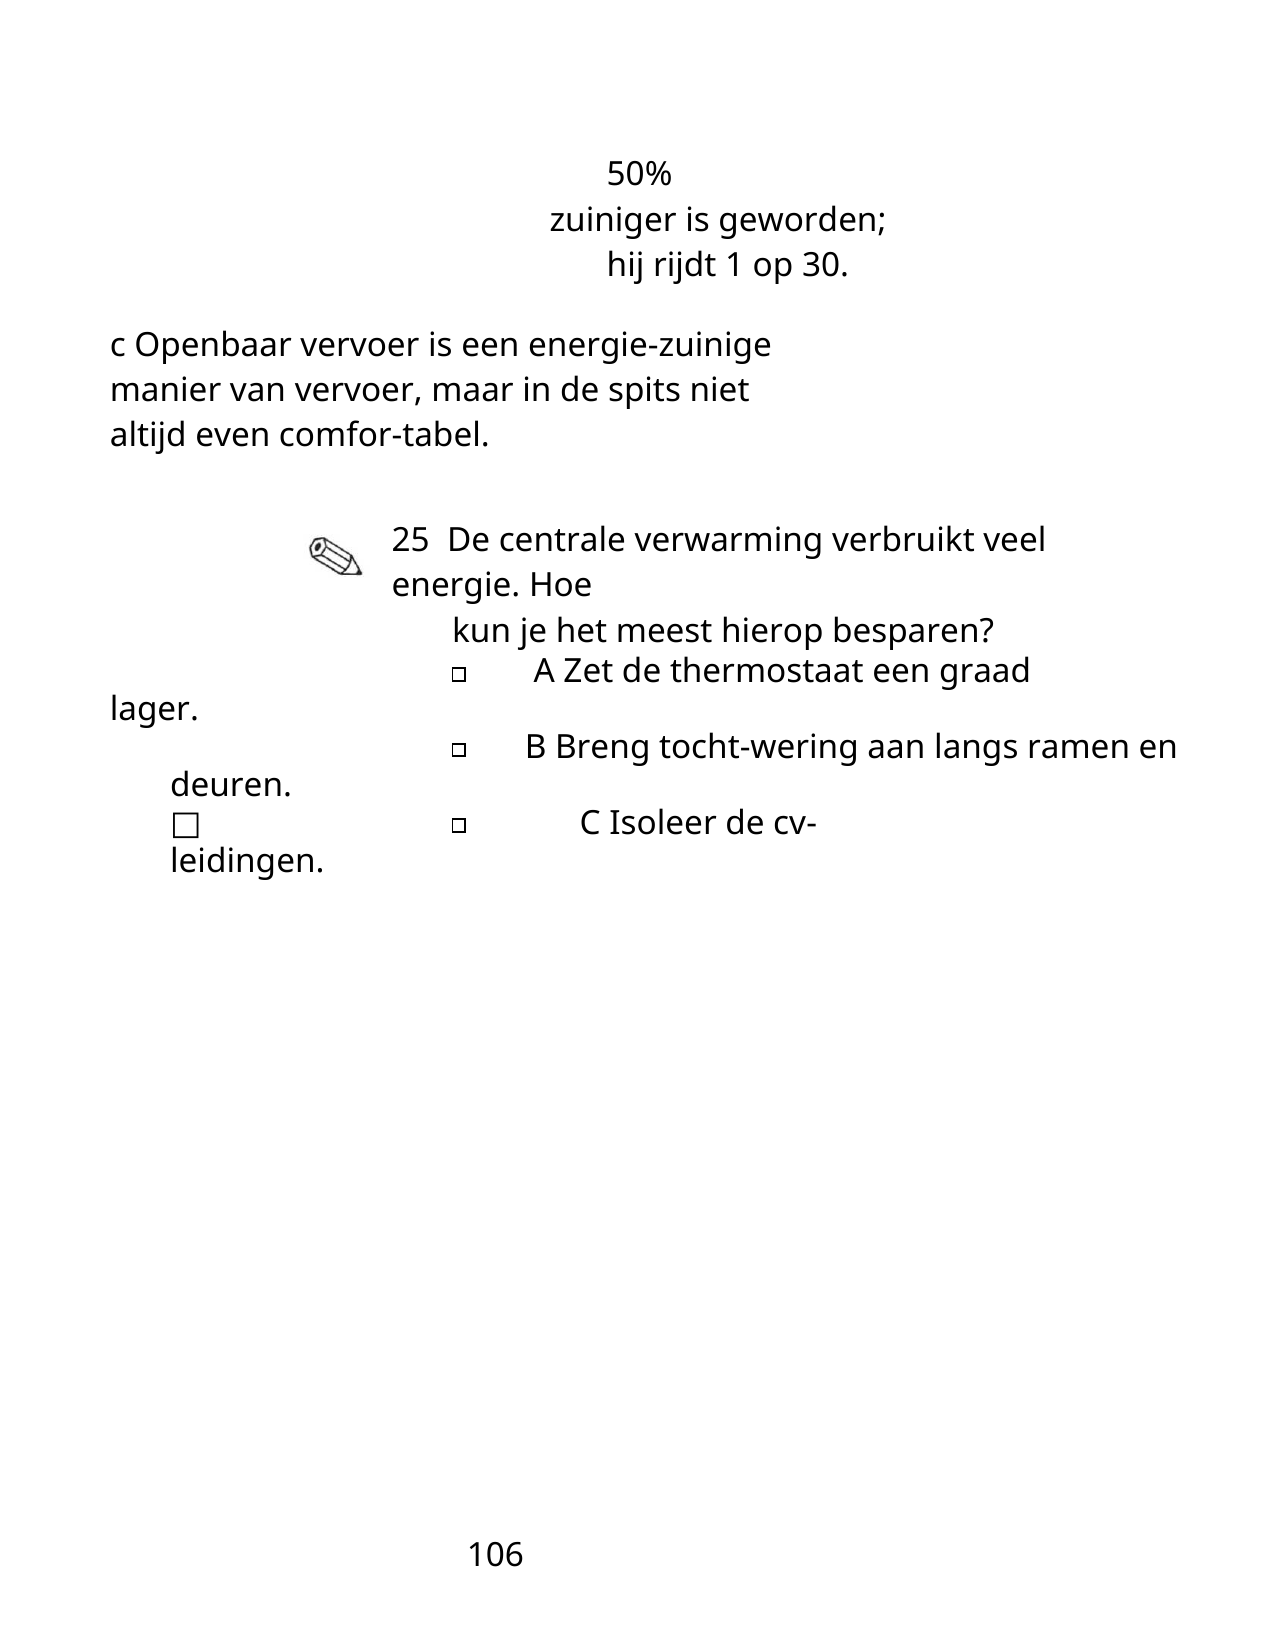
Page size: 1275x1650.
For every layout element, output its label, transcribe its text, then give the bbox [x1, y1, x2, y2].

list C Isoleer de cv-leidingen. [170, 804, 873, 880]
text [549, 150, 904, 195]
text A Zet de thermostaat een graad lager. [109, 652, 1059, 728]
text c Openbaar vervoer is een energie-zuinige [109, 320, 873, 366]
text zuiniger is geworden; hij rijdt 1 op 30. [549, 195, 913, 286]
text 25 De centrale verwarming verbruikt veel energie. Hoe [391, 516, 1163, 606]
text manier van vervoer, maar in de spits niet [109, 366, 873, 411]
text B Breng tocht-wering aan langs ramen en deuren. [170, 728, 1191, 804]
text kun je het meest hierop besparen? [391, 606, 1087, 652]
picture [297, 528, 378, 598]
text altijd even comfor-tabel. [109, 411, 873, 457]
